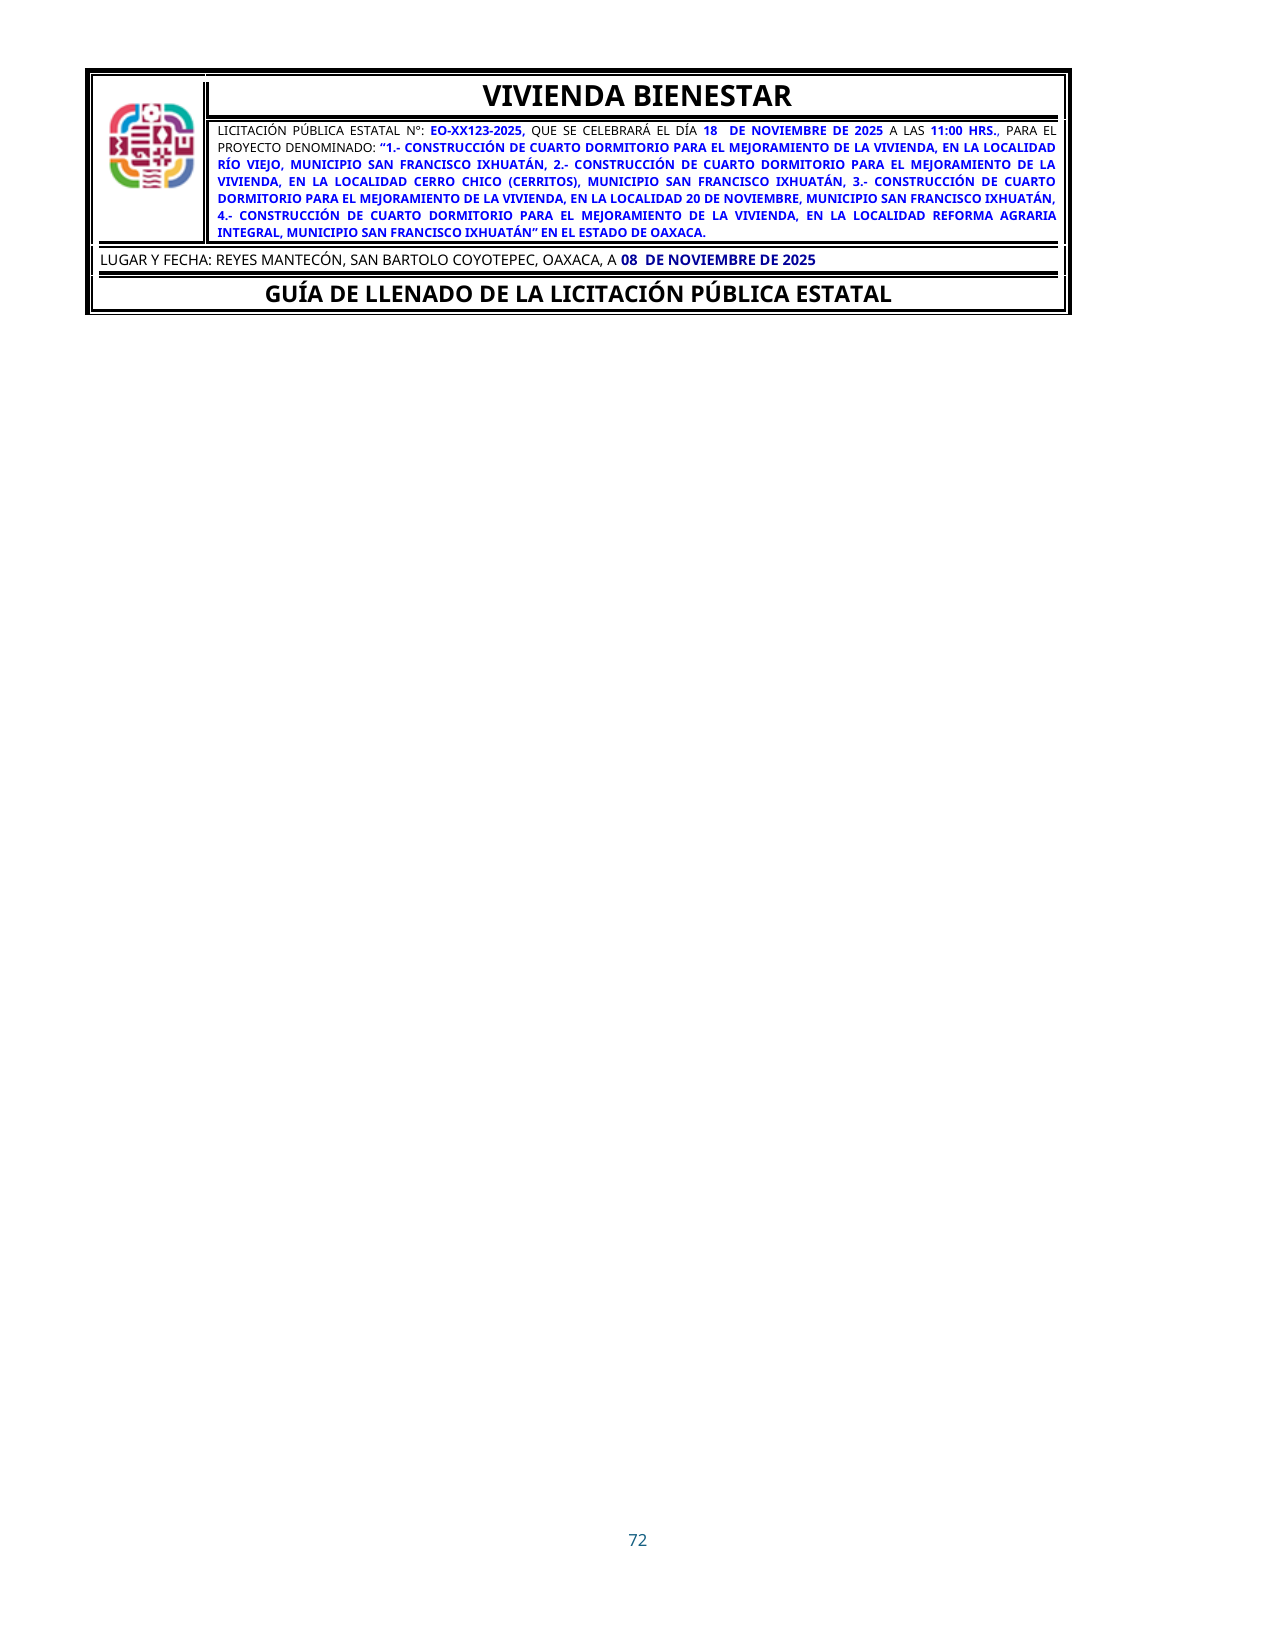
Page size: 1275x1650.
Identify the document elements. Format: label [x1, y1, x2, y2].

picture [98, 95, 203, 194]
